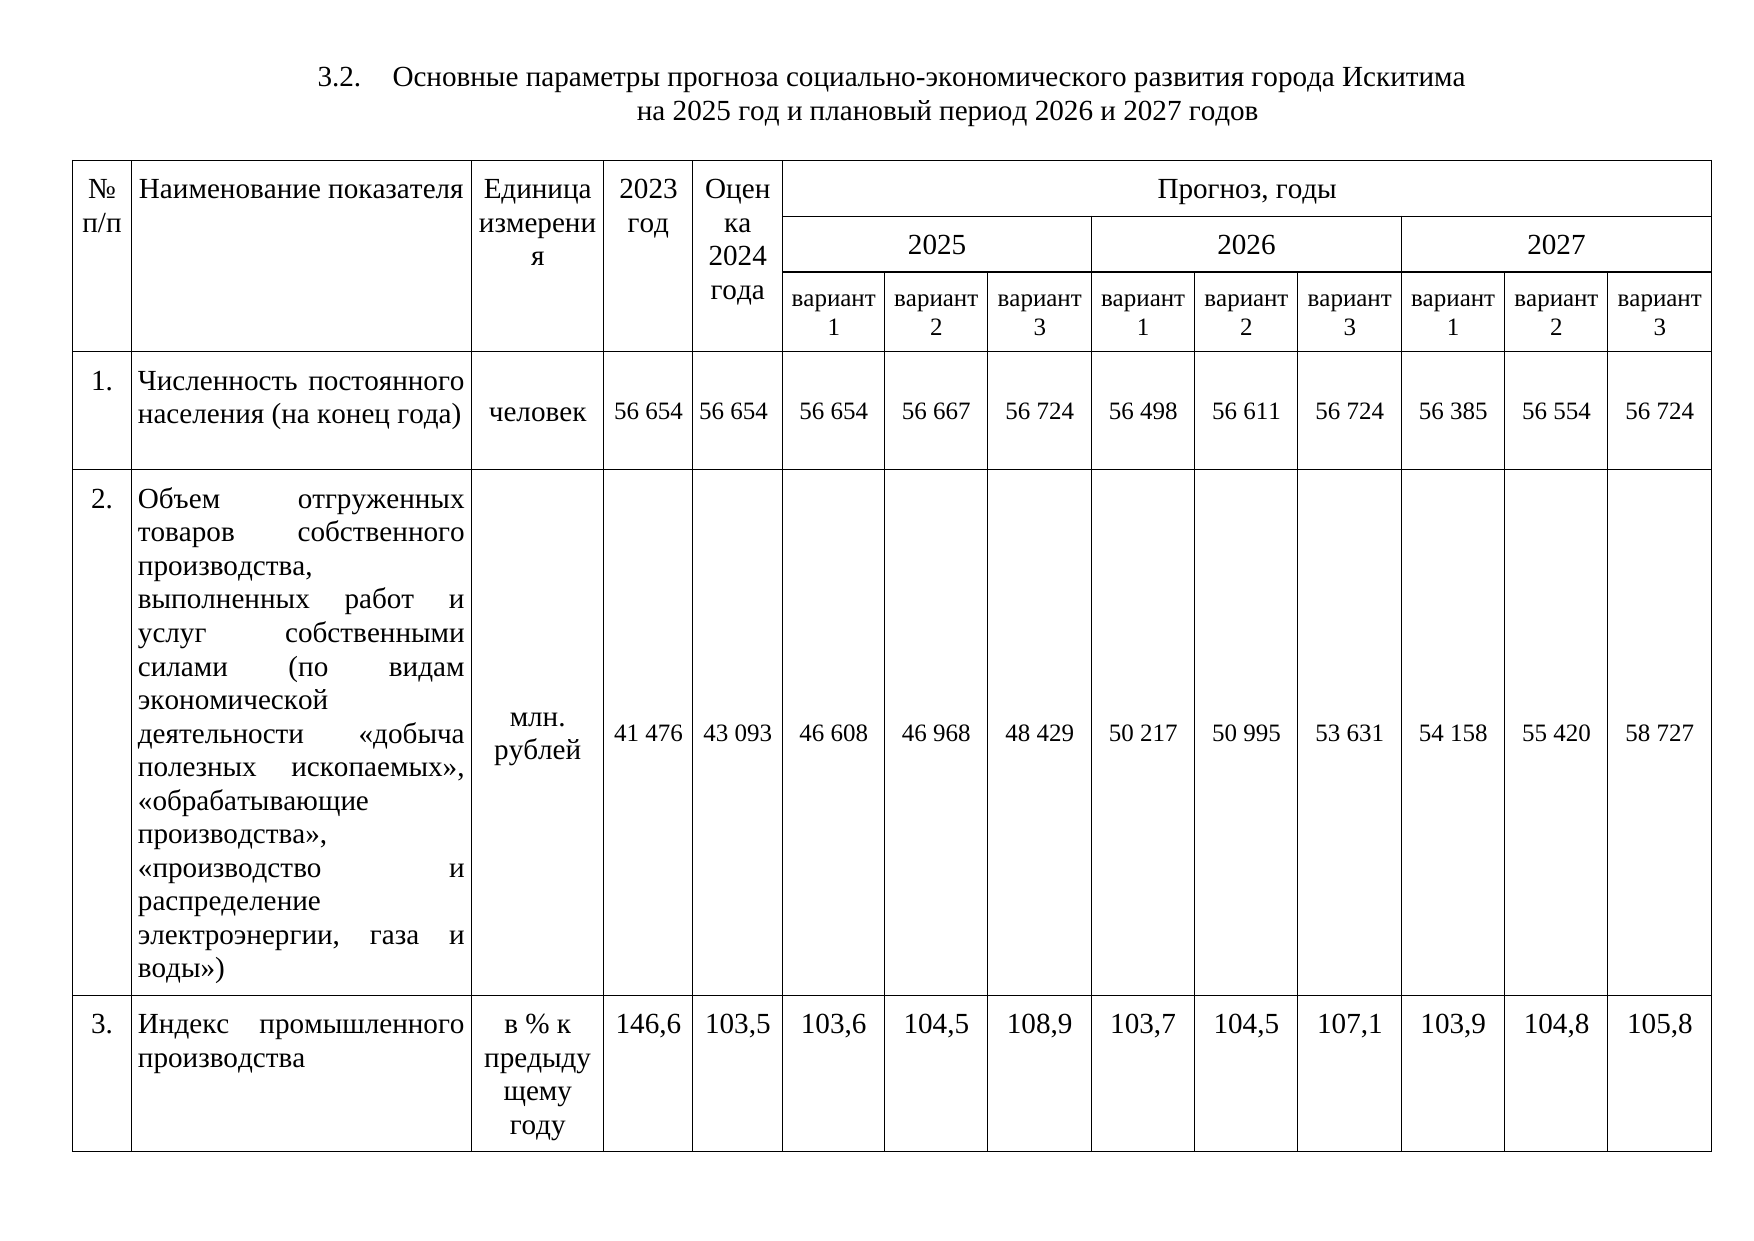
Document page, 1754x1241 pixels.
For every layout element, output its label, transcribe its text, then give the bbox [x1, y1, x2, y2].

table_cell 56 554 [1505, 352, 1607, 469]
table_cell 43 093 [693, 470, 782, 995]
table_header Наименование показателя [132, 161, 471, 351]
table_cell вариант 2 [1195, 273, 1297, 351]
table_cell вариант 3 [988, 273, 1091, 351]
table_cell 56 654 [783, 352, 884, 469]
table_cell 107,1 [1298, 996, 1401, 1151]
table_cell вариант 1 [1402, 273, 1504, 351]
table_cell 2. [73, 470, 131, 995]
table_cell 56 385 [1402, 352, 1504, 469]
table_cell 48 429 [988, 470, 1091, 995]
table_cell 55 420 [1505, 470, 1607, 995]
table_cell 56 498 [1092, 352, 1194, 469]
table_cell 103,9 [1402, 996, 1504, 1151]
table_cell человек [472, 352, 603, 469]
text на 2025 год и плановый период 2026 и 2027 годов [230, 93, 1665, 126]
table_cell 105,8 [1608, 996, 1711, 1151]
table_cell вариант 3 [1298, 273, 1401, 351]
table_cell 56 654 [604, 352, 692, 469]
table_header 2023 год [604, 161, 692, 351]
table_cell вариант 1 [783, 273, 884, 351]
table_header № п/п [73, 161, 131, 351]
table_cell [132, 996, 471, 1151]
table_cell 108,9 [988, 996, 1091, 1151]
table_cell Объем отгруженных товаров собственного производства, выполненных работ и услуг собственными силами (по видам экономической деятельности «добыча полезных ископаемых», «обрабатывающие производства», «производство и распределение электроэнергии, газа и воды») [132, 470, 471, 995]
table_cell 103,6 [783, 996, 884, 1151]
table_cell 3. [73, 996, 131, 1151]
table_cell 104,8 [1505, 996, 1607, 1151]
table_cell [472, 996, 603, 1151]
table_cell вариант 1 [1092, 273, 1194, 351]
table_header Единица измерения [472, 161, 603, 351]
table_cell 41 476 [604, 470, 692, 995]
table_cell 46 608 [783, 470, 884, 995]
table_cell 54 158 [1402, 470, 1504, 995]
table_cell вариант 2 [885, 273, 987, 351]
table_cell 56 724 [1298, 352, 1401, 469]
table_cell 2025 [783, 217, 1091, 271]
table_cell 146,6 [604, 996, 692, 1151]
table_cell 103,7 [1092, 996, 1194, 1151]
table_cell 50 995 [1195, 470, 1297, 995]
table_cell 58 727 [1608, 470, 1711, 995]
table_cell вариант 2 [1505, 273, 1607, 351]
table_cell Численность постоянного населения (на конец года) [132, 352, 471, 469]
table_cell 2027 [1402, 217, 1711, 271]
table_cell 46 968 [885, 470, 987, 995]
table_cell 56 724 [988, 352, 1091, 469]
table_cell 56 611 [1195, 352, 1297, 469]
table_cell вариант 3 [1608, 273, 1711, 351]
table_cell 103,5 [693, 996, 782, 1151]
table_cell млн. рублей [472, 470, 603, 995]
table_cell 56 724 [1608, 352, 1711, 469]
table_cell 104,5 [885, 996, 987, 1151]
table_cell 1. [73, 352, 131, 469]
table_header Оценка 2024 года [693, 161, 782, 351]
table_cell 56 667 [885, 352, 987, 469]
table_cell 104,5 [1195, 996, 1297, 1151]
table_cell 53 631 [1298, 470, 1401, 995]
list Основные параметры прогноза социально-экономического развития города Искитима [118, 59, 1665, 93]
table_cell 2026 [1092, 217, 1401, 271]
table_cell 56 654 [693, 352, 782, 469]
table_cell 50 217 [1092, 470, 1194, 995]
table_header Прогноз, годы [783, 161, 1711, 216]
